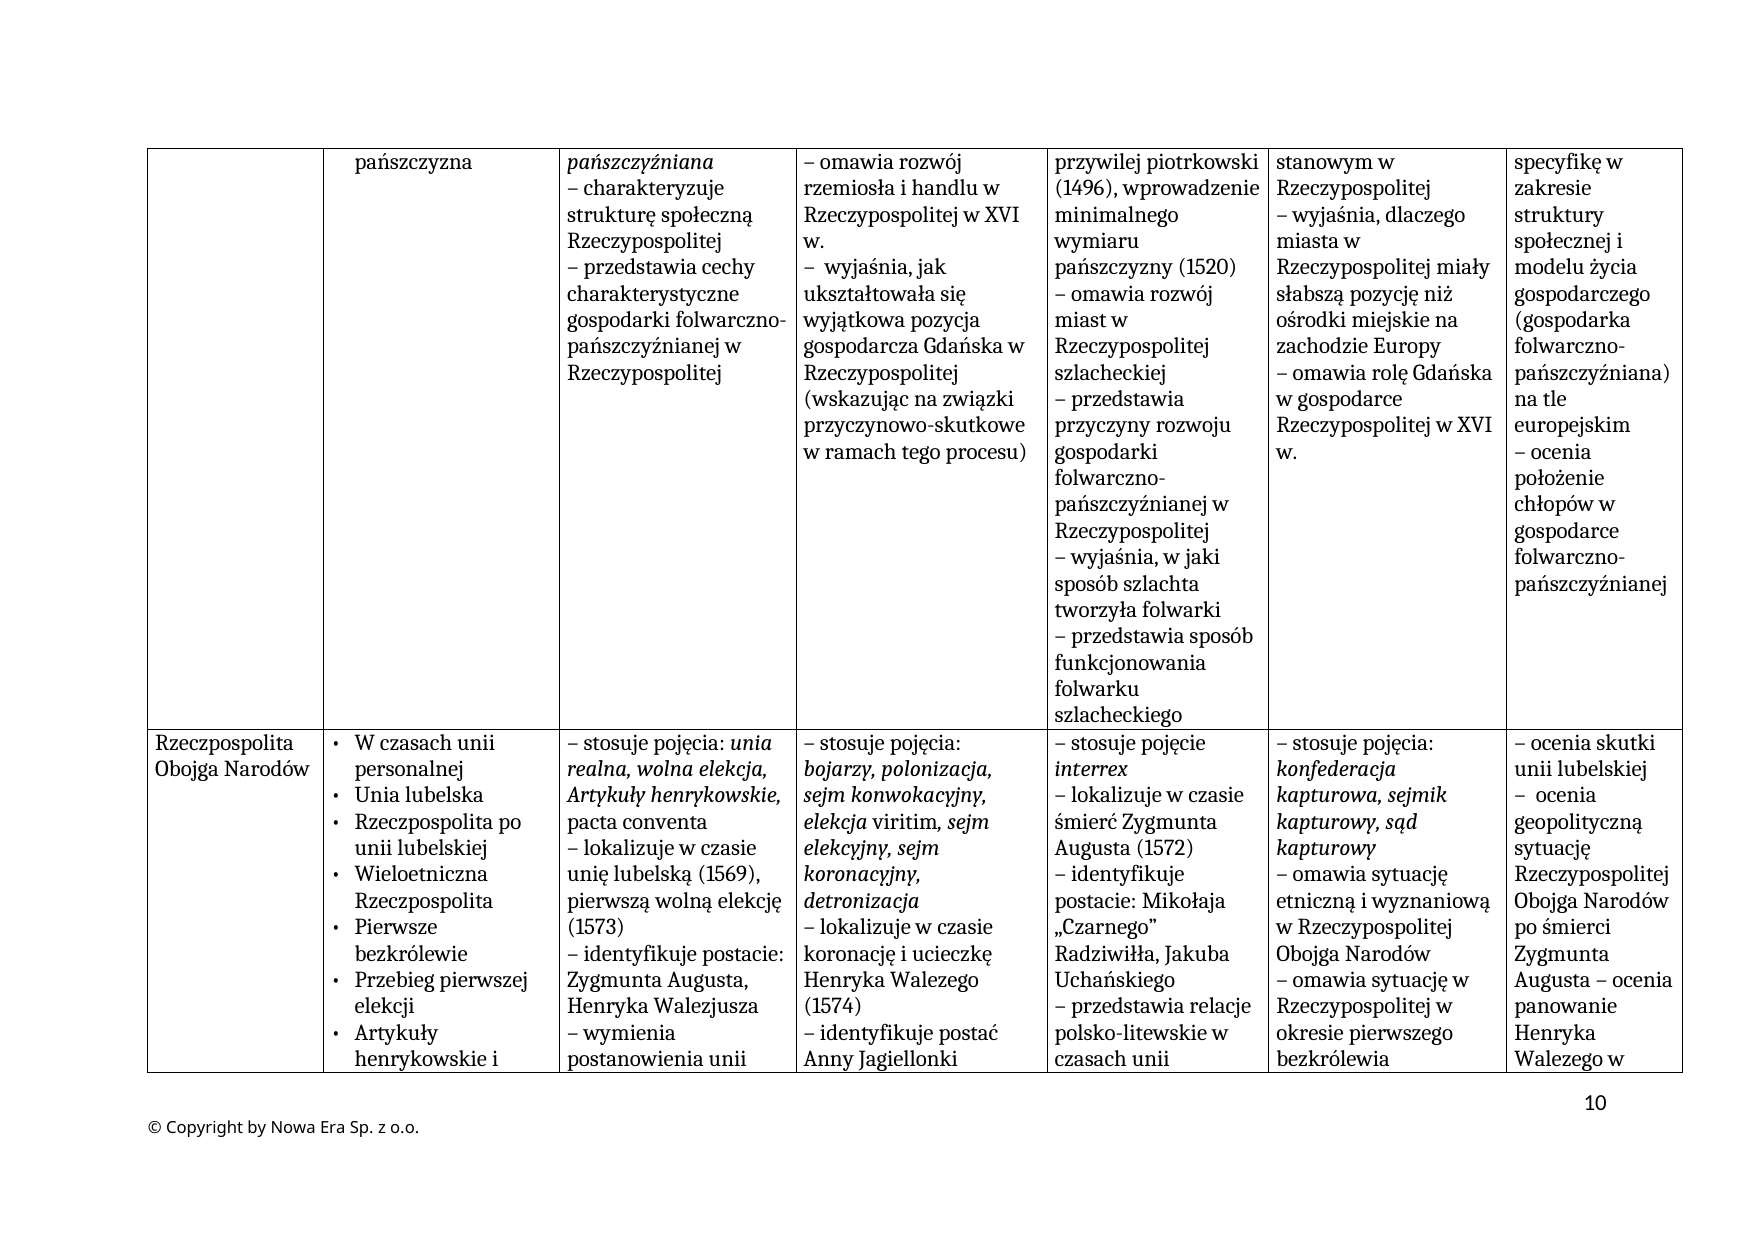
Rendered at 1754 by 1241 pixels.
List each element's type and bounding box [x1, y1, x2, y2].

table_cell [1048, 730, 1268, 1072]
table_cell [1048, 149, 1268, 728]
table_cell [560, 730, 796, 1072]
table_cell [797, 149, 1047, 728]
table_cell [1269, 149, 1506, 728]
table_cell [324, 149, 559, 728]
table_cell [324, 730, 559, 1072]
table_cell [797, 730, 1047, 1072]
table_cell [148, 149, 323, 728]
table_cell [1507, 730, 1682, 1072]
table_cell [1269, 730, 1506, 1072]
table_cell [148, 730, 323, 1072]
table_cell [560, 149, 796, 728]
table_cell [1507, 149, 1682, 728]
